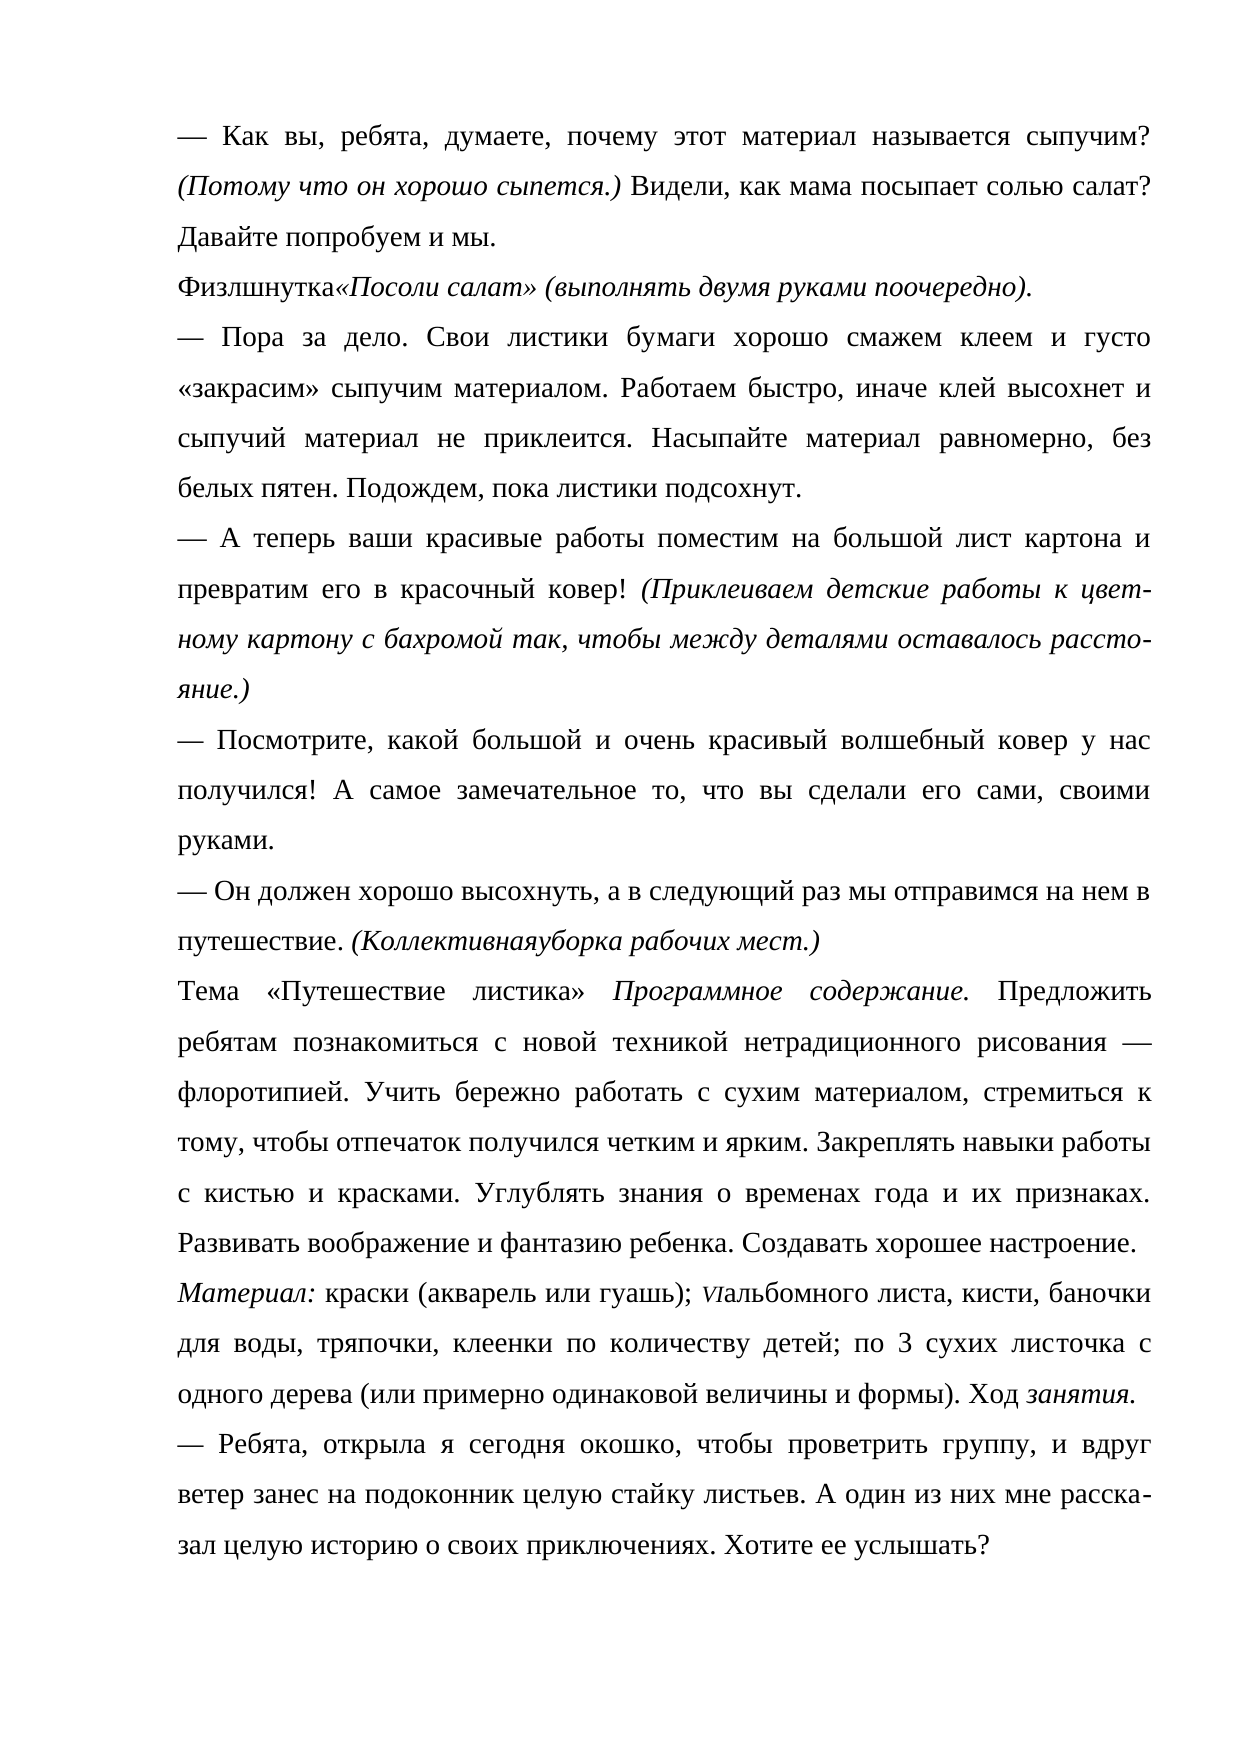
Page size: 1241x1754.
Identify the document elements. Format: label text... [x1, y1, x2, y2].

text — Он должен хорошо высохнуть, а в следующий раз мы отправимся на нем в путешествие. (Коллективнаяуборка рабочих мест.) [177, 873, 1152, 957]
text Физлшнутка«Посоли салат» (выполнять двумя руками поочередно). [177, 269, 1152, 303]
text — Посмотрите, какой большой и очень красивый волшебный ковер у нас получился! А самое замечательное то, что вы сделали его сами, своими руками. [177, 722, 1152, 856]
text — А теперь ваши красивые работы поместим на большой лист картона и превратим его в красочный ковер! (Приклеиваем детские работы к цветному картону с бахромой так, чтобы между деталями оставалось расстояние.) [177, 521, 1152, 705]
text — Пора за дело. Свои листики бумаги хорошо смажем клеем и густо «закрасим» сыпучим материалом. Работаем быстро, иначе клей высохнет и сыпучий материал не приклеится. Насыпайте материал равномерно, без белых пятен. Подождем, пока листики подсохнут. [177, 319, 1152, 504]
text Тема «Путешествие листика» Программное содержание. Предложить ребятам познакомиться с новой техникой нетрадиционного рисования — флоротипией. Учить бережно работать с сухим материалом, стремиться к тому, чтобы отпечаток получился четким и ярким. Закреплять навыки работы с кистью и красками. Углублять знания о временах года и их признаках. Развивать воображение и фантазию ребенка. Создавать хорошее настроение. [177, 973, 1152, 1258]
text — Как вы, ребята, думаете, почему этот материал называется сыпучим? (Потому что он хорошо сыпется.) Видели, как мама посыпает солью салат? Давайте попробуем и мы. [177, 118, 1152, 252]
text Материал: краски (акварель или гуашь); viальбомного листа, кисти, баночки для воды, тряпочки, клеенки по количеству детей; по 3 сухих листочка с одного дерева (или примерно одинаковой величины и формы). Ход занятия. [177, 1275, 1152, 1409]
text — Ребята, открыла я сегодня окошко, чтобы проветрить группу, и вдруг ветер занес на подоконник целую стайку листьев. А один из них мне рассказал целую историю о своих приключениях. Хотите ее услышать? [177, 1426, 1152, 1560]
